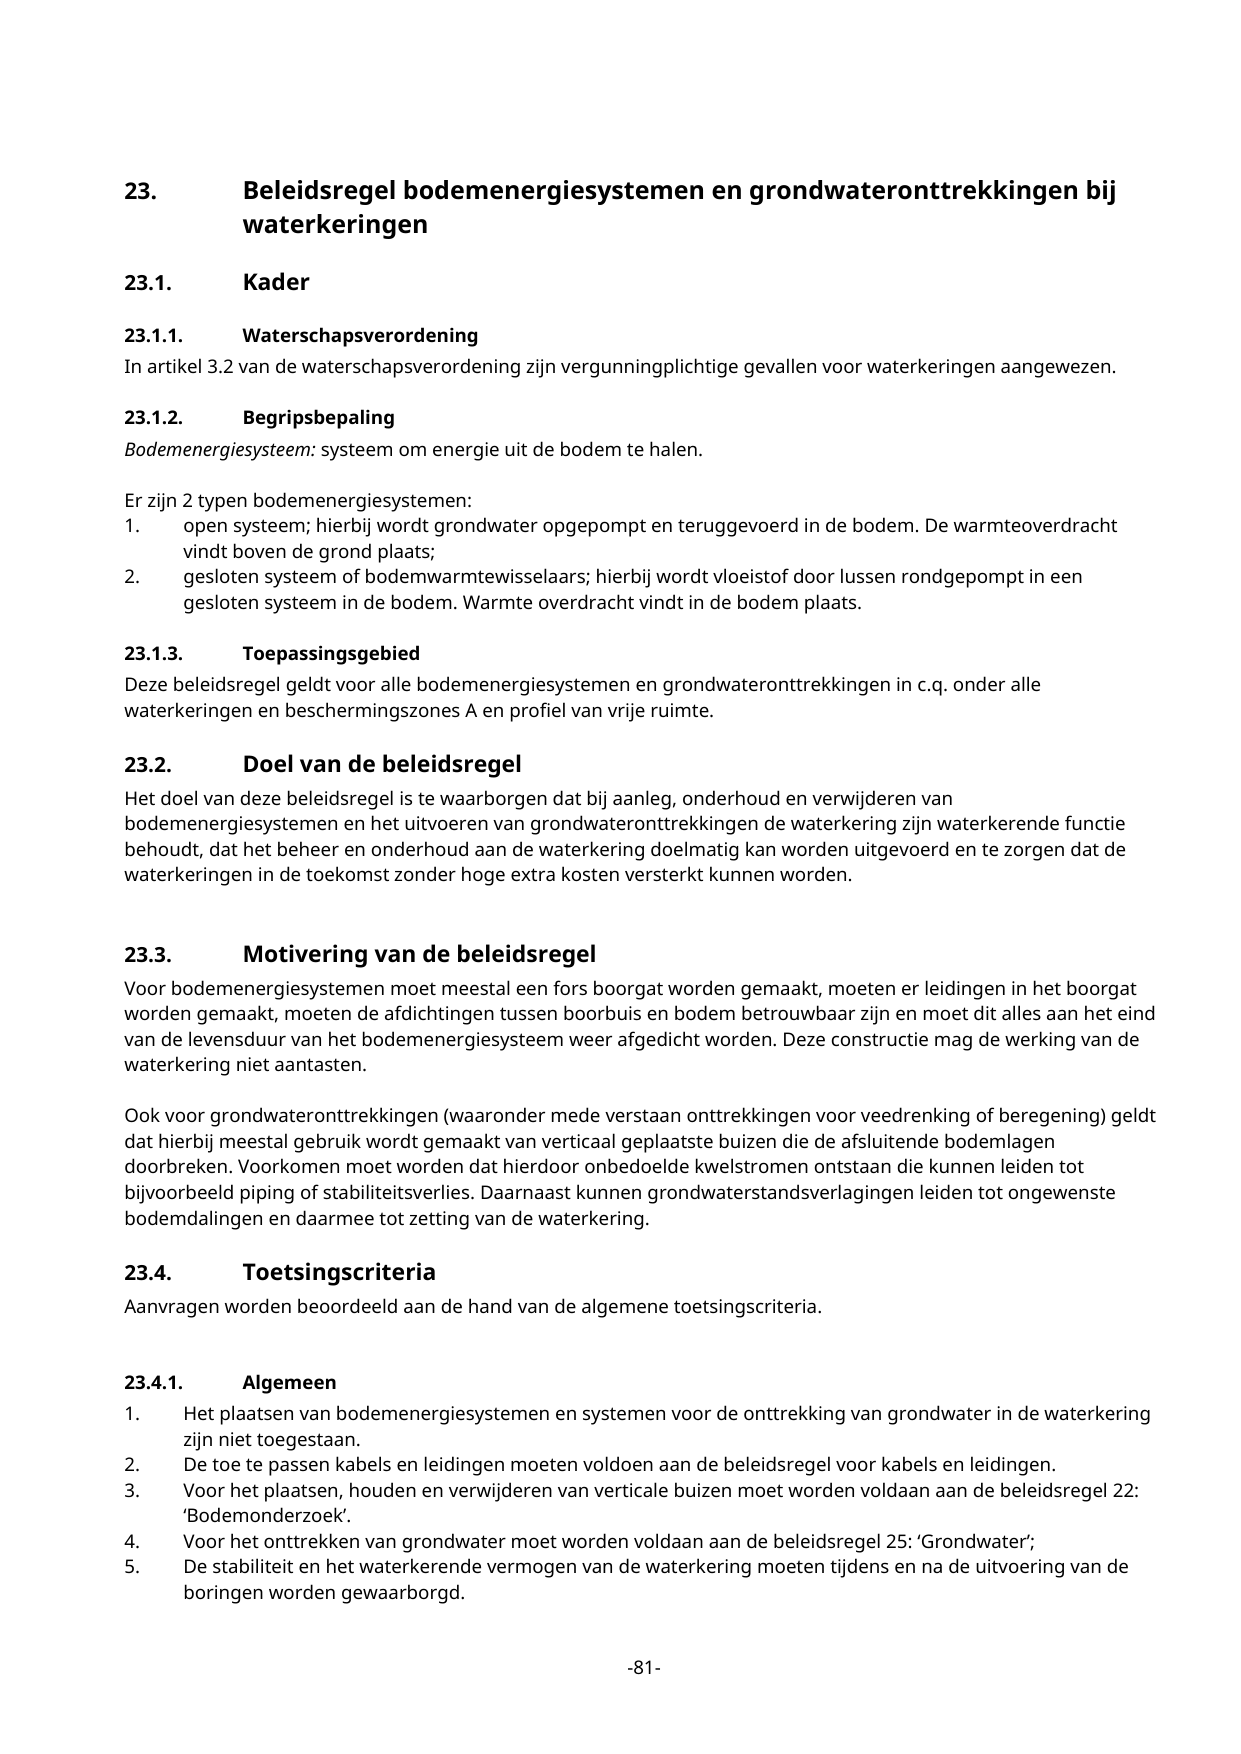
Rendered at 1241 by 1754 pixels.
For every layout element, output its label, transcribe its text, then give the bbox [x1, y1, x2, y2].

subtitle Waterschapsverordening [124, 322, 1163, 348]
text Er zijn 2 typen bodemenergiesystemen: [124, 487, 1163, 513]
text Aanvragen worden beoordeeld aan de hand van de algemene toetsingscriteria. [124, 1293, 1163, 1318]
subtitle Kader [124, 266, 1163, 297]
subtitle Doel van de beleidsregel [124, 748, 1163, 779]
list Voor het plaatsen, houden en verwijderen van verticale buizen moet worden voldaan aan de beleidsregel 22: ‘Bodemonderzoek’. [124, 1477, 1163, 1528]
list De stabiliteit en het waterkerende vermogen van de waterkering moeten tijdens en na de uitvoering van de boringen worden gewaarborgd. [124, 1554, 1163, 1605]
subtitle Algemeen [124, 1369, 1163, 1394]
text In artikel 3.2 van de waterschapsverordening zijn vergunningplichtige gevallen voor waterkeringen aangewezen. [124, 354, 1163, 379]
text Voor bodemenergiesystemen moet meestal een fors boorgat worden gemaakt, moeten er leidingen in het boorgat worden gemaakt, moeten de afdichtingen tussen boorbuis en bodem betrouwbaar zijn en moet dit alles aan het eind van de levensduur van het bodemenergiesysteem weer afgedicht worden. Deze constructie mag de werking van de waterkering niet aantasten. [124, 975, 1163, 1077]
subtitle Beleidsregel bodemenergiesystemen en grondwateronttrekkingen bij waterkeringen [124, 173, 1163, 241]
list open systeem; hierbij wordt grondwater opgepompt en teruggevoerd in de bodem. De warmteoverdracht vindt boven de grond plaats; [124, 513, 1163, 564]
list gesloten systeem of bodemwarmtewisselaars; hierbij wordt vloeistof door lussen rondgepompt in een gesloten systeem in de bodem. Warmte overdracht vindt in de bodem plaats. [124, 564, 1163, 615]
subtitle Toepassingsgebied [124, 640, 1163, 665]
text Bodemenergiesysteem: systeem om energie uit de bodem te halen. [124, 436, 1163, 462]
text Deze beleidsregel geldt voor alle bodemenergiesystemen en grondwateronttrekkingen in c.q. onder alle waterkeringen en beschermingszones A en profiel van vrije ruimte. [124, 672, 1163, 723]
text Het doel van deze beleidsregel is te waarborgen dat bij aanleg, onderhoud en verwijderen van bodemenergiesystemen en het uitvoeren van grondwateronttrekkingen de waterkering zijn waterkerende functie behoudt, dat het beheer en onderhoud aan de waterkering doelmatig kan worden uitgevoerd en te zorgen dat de waterkeringen in de toekomst zonder hoge extra kosten versterkt kunnen worden. [124, 785, 1163, 887]
subtitle Toetsingscriteria [124, 1255, 1163, 1287]
list De toe te passen kabels en leidingen moeten voldoen aan de beleidsregel voor kabels en leidingen. [124, 1452, 1163, 1477]
text Ook voor grondwateronttrekkingen (waaronder mede verstaan onttrekkingen voor veedrenking of beregening) geldt dat hierbij meestal gebruik wordt gemaakt van verticaal geplaatste buizen die de afsluitende bodemlagen doorbreken. Voorkomen moet worden dat hierdoor onbedoelde kwelstromen ontstaan die kunnen leiden tot bijvoorbeeld piping of stabiliteitsverlies. Daarnaast kunnen grondwaterstandsverlagingen leiden tot ongewenste bodemdalingen en daarmee tot zetting van de waterkering. [124, 1103, 1163, 1230]
subtitle Begripsbepaling [124, 404, 1163, 430]
list Het plaatsen van bodemenergiesystemen en systemen voor de onttrekking van grondwater in de waterkering zijn niet toegestaan. [124, 1401, 1163, 1452]
list Voor het onttrekken van grondwater moet worden voldaan aan de beleidsregel 25: ‘Grondwater’; [124, 1528, 1163, 1554]
subtitle Motivering van de beleidsregel [124, 938, 1163, 969]
